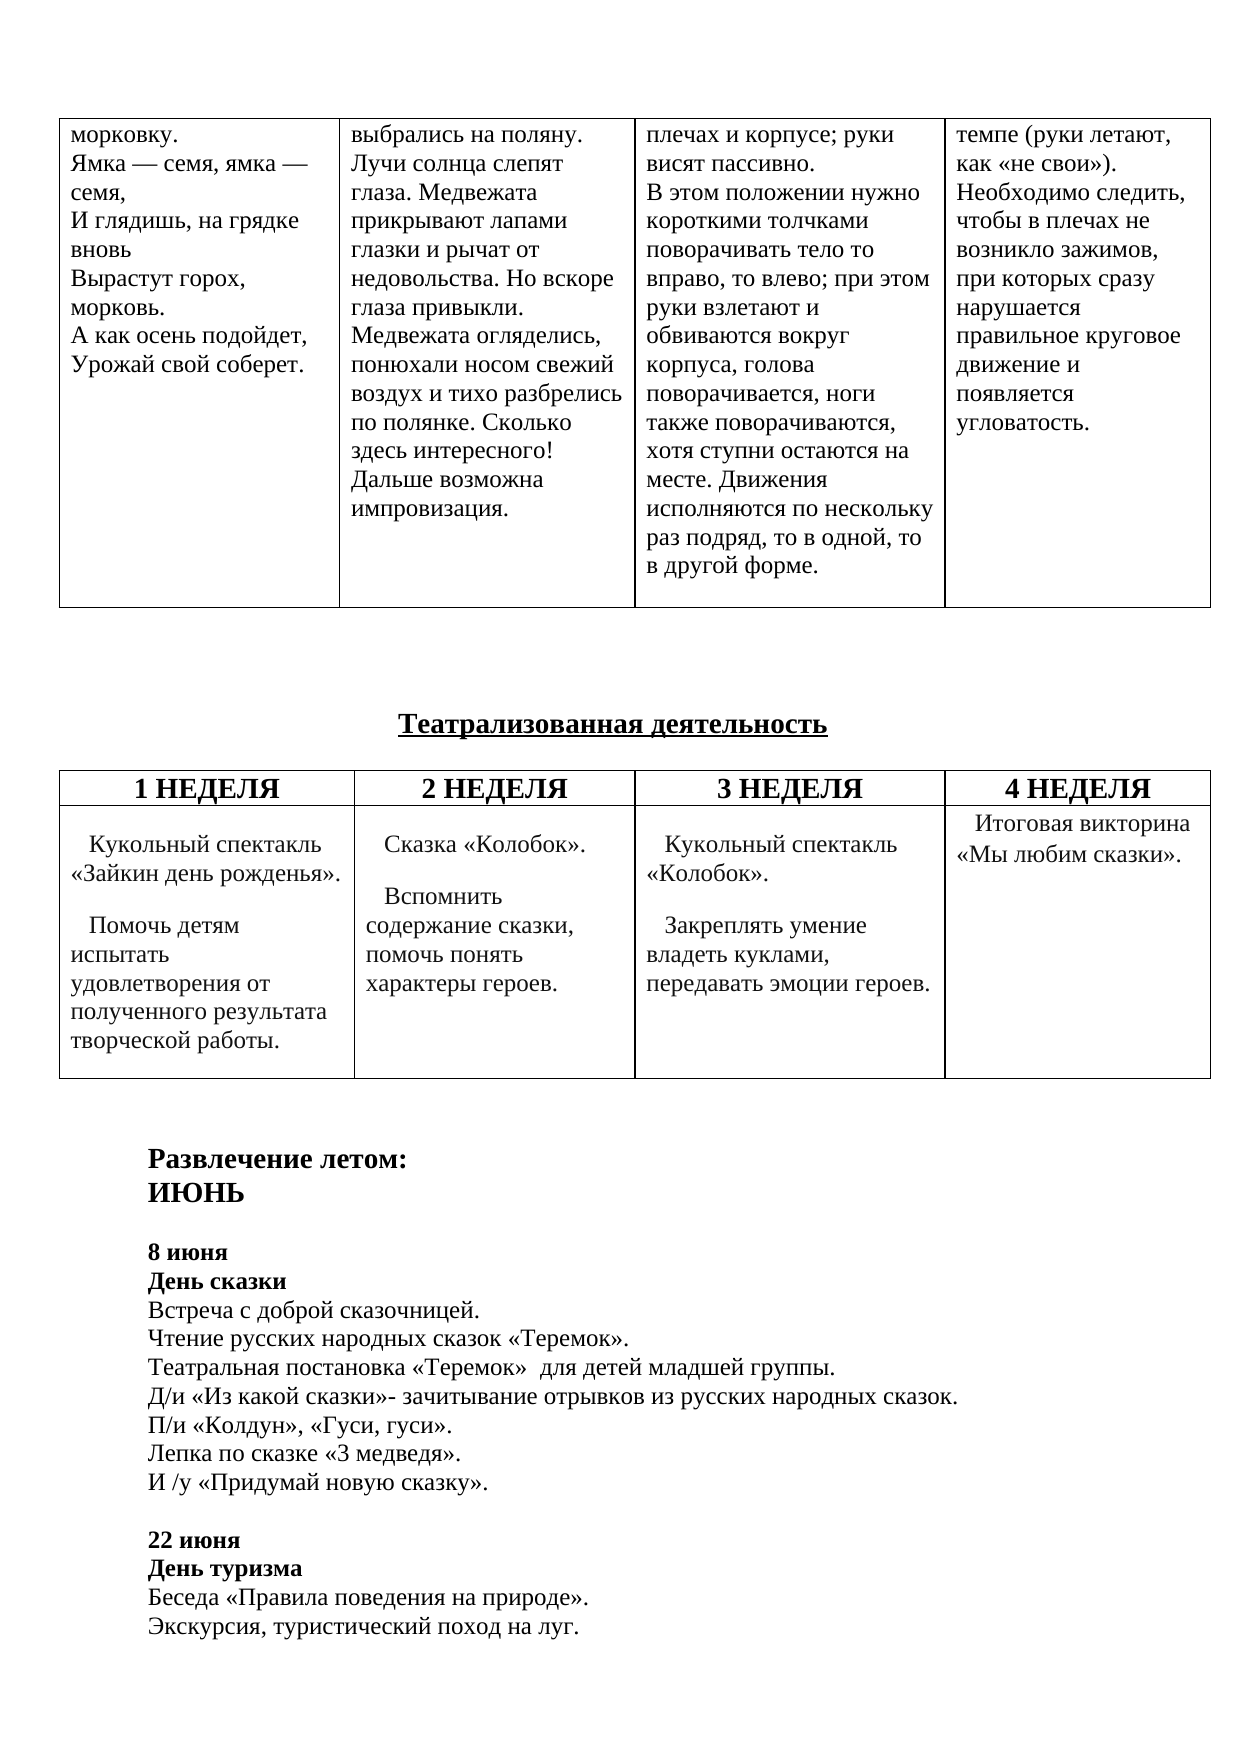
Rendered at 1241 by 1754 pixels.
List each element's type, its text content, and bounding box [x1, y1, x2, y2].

text День сказки [148, 1266, 1107, 1295]
table_cell Кукольный спектакль «Зайкин день рожденья». Помочь детям испытать удовлетворения от полученного результата творческой работы. [60, 806, 354, 1077]
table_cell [946, 119, 1210, 607]
text Развлечение летом: [148, 1141, 1107, 1175]
table_cell Сказка «Колобок». Вспомнить содержание сказки, помочь понять характеры героев. [355, 806, 634, 1077]
table_cell Кукольный спектакль «Колобок». Закреплять умение владеть куклами, передавать эмоции героев. [636, 806, 944, 1077]
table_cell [636, 119, 944, 607]
text 8 июня [148, 1237, 1107, 1266]
text Театрализованная деятельность [118, 706, 1107, 739]
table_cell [340, 119, 634, 607]
table_cell Итоговая викторина «Мы любим сказки». [946, 806, 1210, 1077]
table_header 4 НЕДЕЛЯ [946, 771, 1210, 805]
text День туризма [148, 1553, 1107, 1582]
text Встреча с доброй сказочницей. Чтение русских народных сказок «Теремок». Театральная постановка «Теремок» для детей младшей группы. Д/и «Из какой сказки»- зачитывание отрывков из русских народных сказок. П/и «Колдун», «Гуси, гуси». Лепка по сказке «3 медведя». И /у «Придумай новую сказку». [148, 1295, 1107, 1496]
text Беседа «Правила поведения на природе». [148, 1582, 1107, 1611]
text ИЮНЬ [148, 1175, 1107, 1208]
text Экскурсия, туристический поход на луг. [148, 1611, 1107, 1640]
table_header 3 НЕДЕЛЯ [636, 771, 944, 805]
text 22 июня [148, 1525, 1107, 1553]
table_header 2 НЕДЕЛЯ [355, 771, 634, 805]
table_header 1 НЕДЕЛЯ [60, 771, 354, 805]
